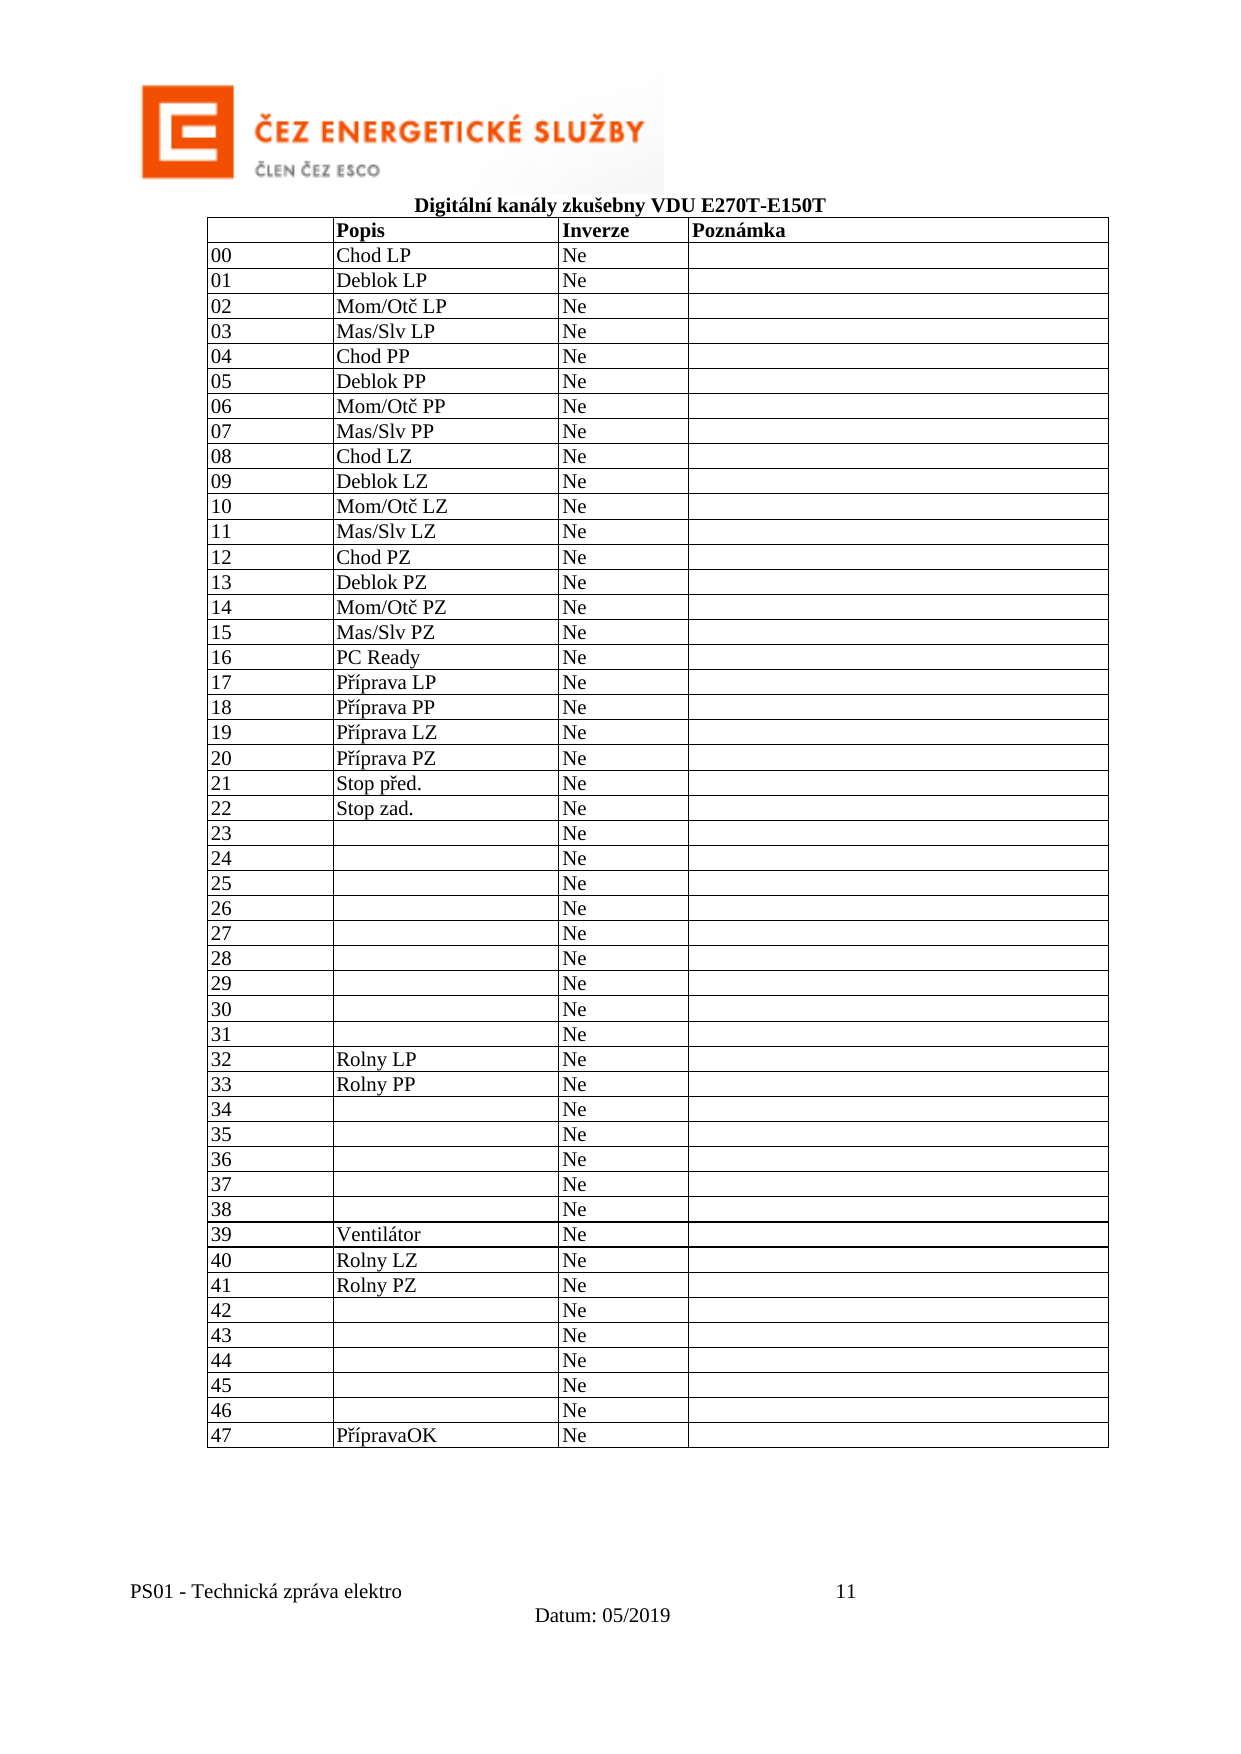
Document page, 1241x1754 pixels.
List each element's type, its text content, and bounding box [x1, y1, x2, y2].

table_cell Ne [559, 1047, 688, 1071]
table_cell Ne [559, 243, 688, 267]
table_cell Ne [559, 771, 688, 794]
table_cell 26 [208, 896, 333, 920]
table_cell Ne [559, 520, 688, 543]
table_cell [689, 1147, 1108, 1171]
table_cell 19 [208, 720, 333, 744]
table_cell 21 [208, 771, 333, 794]
table_cell [689, 269, 1108, 292]
table_cell 42 [208, 1298, 333, 1322]
table_cell 34 [208, 1097, 333, 1121]
table_cell Ne [559, 946, 688, 970]
table_cell 16 [208, 645, 333, 669]
table_cell [689, 896, 1108, 920]
table_header [208, 218, 333, 242]
table_cell Ne [559, 570, 688, 594]
table_cell [689, 1072, 1108, 1096]
table_cell [689, 695, 1108, 719]
table_cell Chod LZ [334, 444, 558, 468]
table_cell [689, 670, 1108, 694]
table_cell Ne [559, 1298, 688, 1322]
table_cell 06 [208, 394, 333, 418]
table_cell 20 [208, 745, 333, 769]
table_cell [334, 1097, 558, 1121]
table_cell Ne [559, 1273, 688, 1297]
table_cell [334, 1298, 558, 1322]
table_cell Ne [559, 1122, 688, 1146]
table_cell 05 [208, 369, 333, 393]
table_cell [689, 294, 1108, 318]
table_cell Mom/Otč PZ [334, 595, 558, 619]
table_cell [689, 1373, 1108, 1397]
table_cell [689, 796, 1108, 820]
table_cell 29 [208, 971, 333, 995]
table_cell Ne [559, 1423, 688, 1447]
table_cell [689, 369, 1108, 393]
table_cell Ne [559, 1022, 688, 1046]
table_cell Ne [559, 896, 688, 920]
table_cell Ne [559, 645, 688, 669]
table_cell Ne [559, 1197, 688, 1221]
table_cell Ne [559, 1323, 688, 1347]
table_cell 25 [208, 871, 333, 895]
table_cell [689, 469, 1108, 493]
table_cell 24 [208, 846, 333, 870]
table_cell 23 [208, 821, 333, 845]
table_cell Ne [559, 821, 688, 845]
table_cell Ne [559, 1097, 688, 1121]
table_cell [689, 444, 1108, 468]
table_cell [334, 1122, 558, 1146]
table_cell [689, 1423, 1108, 1447]
table_cell 03 [208, 319, 333, 343]
table_cell [334, 921, 558, 945]
table_cell Příprava LZ [334, 720, 558, 744]
table_cell 33 [208, 1072, 333, 1096]
table_cell [334, 946, 558, 970]
table_cell Ne [559, 620, 688, 644]
table_cell 01 [208, 269, 333, 292]
table_cell Stop zad. [334, 796, 558, 820]
table_cell Příprava PZ [334, 745, 558, 769]
table_cell Deblok LZ [334, 469, 558, 493]
table_cell 10 [208, 494, 333, 518]
table_cell 22 [208, 796, 333, 820]
table_cell Mom/Otč LP [334, 294, 558, 318]
table_cell 12 [208, 545, 333, 569]
table_cell 32 [208, 1047, 333, 1071]
table_cell Mom/Otč PP [334, 394, 558, 418]
table_cell [334, 821, 558, 845]
table_cell Ne [559, 1398, 688, 1422]
table_cell Ne [559, 720, 688, 744]
table_cell Rolny LP [334, 1047, 558, 1071]
table_cell [689, 1348, 1108, 1372]
table_cell 43 [208, 1323, 333, 1347]
table_cell Ventilátor [334, 1223, 558, 1246]
table_cell 14 [208, 595, 333, 619]
table_cell [689, 1323, 1108, 1347]
text Digitální kanály zkušebny VDU E270T-E150T [130, 193, 1110, 217]
table_cell 44 [208, 1348, 333, 1372]
table_cell [334, 1373, 558, 1397]
table_cell [689, 1172, 1108, 1196]
table_cell Deblok PZ [334, 570, 558, 594]
table_cell Ne [559, 996, 688, 1021]
table_cell [689, 645, 1108, 669]
table_cell [334, 871, 558, 895]
table_cell [689, 996, 1108, 1021]
table_cell Ne [559, 670, 688, 694]
table_cell Ne [559, 796, 688, 820]
table_cell [689, 1248, 1108, 1272]
table_cell Ne [559, 369, 688, 393]
table_cell Ne [559, 469, 688, 493]
table_cell Ne [559, 394, 688, 418]
table_cell Ne [559, 545, 688, 569]
table_cell Příprava LP [334, 670, 558, 694]
table_cell [689, 394, 1108, 418]
table_cell [334, 1172, 558, 1196]
table_cell Ne [559, 1147, 688, 1171]
table_cell 13 [208, 570, 333, 594]
table_cell [689, 595, 1108, 619]
table_cell 08 [208, 444, 333, 468]
table_cell [334, 1197, 558, 1221]
table_cell [334, 1398, 558, 1422]
table_cell [334, 1147, 558, 1171]
table_cell Ne [559, 1172, 688, 1196]
table_cell Ne [559, 871, 688, 895]
table_cell Ne [559, 344, 688, 368]
table_cell Ne [559, 971, 688, 995]
table_cell Rolny PZ [334, 1273, 558, 1297]
table_cell [689, 520, 1108, 543]
table_cell 30 [208, 996, 333, 1021]
table_cell [689, 1097, 1108, 1121]
table_cell Ne [559, 1248, 688, 1272]
table_cell 46 [208, 1398, 333, 1422]
table_cell [689, 1398, 1108, 1422]
picture [129, 65, 665, 194]
table_cell Ne [559, 1223, 688, 1246]
table_cell [689, 1022, 1108, 1046]
table_cell Mas/Slv PZ [334, 620, 558, 644]
table_cell Mom/Otč LZ [334, 494, 558, 518]
table_cell 31 [208, 1022, 333, 1046]
table_cell [334, 896, 558, 920]
table_cell [689, 1223, 1108, 1246]
table_cell Chod PZ [334, 545, 558, 569]
table_cell Mas/Slv PP [334, 419, 558, 443]
table_cell PC Ready [334, 645, 558, 669]
table_cell [689, 1047, 1108, 1071]
table_cell Stop před. [334, 771, 558, 794]
table_cell 35 [208, 1122, 333, 1146]
table_cell Deblok LP [334, 269, 558, 292]
table_cell Ne [559, 444, 688, 468]
table_cell [334, 1323, 558, 1347]
table_cell Ne [559, 1348, 688, 1372]
table_cell [334, 1348, 558, 1372]
table_cell 17 [208, 670, 333, 694]
table_cell 41 [208, 1273, 333, 1297]
table_cell [689, 344, 1108, 368]
table_cell [689, 1298, 1108, 1322]
table_cell [689, 419, 1108, 443]
table_cell Mas/Slv LZ [334, 520, 558, 543]
table_header Inverze [559, 218, 688, 242]
table_cell Ne [559, 294, 688, 318]
table_cell 27 [208, 921, 333, 945]
table_cell [689, 745, 1108, 769]
table_cell 28 [208, 946, 333, 970]
table_cell 00 [208, 243, 333, 267]
table_cell Ne [559, 745, 688, 769]
table_cell Ne [559, 1373, 688, 1397]
table_cell 07 [208, 419, 333, 443]
table_cell Příprava PP [334, 695, 558, 719]
table_cell 15 [208, 620, 333, 644]
table_cell 37 [208, 1172, 333, 1196]
table_cell 02 [208, 294, 333, 318]
table_cell [689, 821, 1108, 845]
table_header Popis [334, 218, 558, 242]
table_cell Ne [559, 494, 688, 518]
table_cell [689, 771, 1108, 794]
table_cell Ne [559, 695, 688, 719]
table_cell [689, 921, 1108, 945]
table_cell 18 [208, 695, 333, 719]
table_cell 36 [208, 1147, 333, 1171]
table_cell [689, 545, 1108, 569]
table_cell Ne [559, 595, 688, 619]
table_cell [689, 1122, 1108, 1146]
table_cell Ne [559, 269, 688, 292]
table_cell Deblok PP [334, 369, 558, 393]
table_cell [689, 620, 1108, 644]
table_cell Chod PP [334, 344, 558, 368]
table_cell [689, 1197, 1108, 1221]
table_cell [689, 720, 1108, 744]
table_cell Rolny PP [334, 1072, 558, 1096]
table_header Poznámka [689, 218, 1108, 242]
table_cell 11 [208, 520, 333, 543]
table_cell Ne [559, 921, 688, 945]
table_cell 40 [208, 1248, 333, 1272]
table_cell PřípravaOK [334, 1423, 558, 1447]
table_cell [334, 971, 558, 995]
table_cell [689, 946, 1108, 970]
table_cell 45 [208, 1373, 333, 1397]
table_cell [334, 1022, 558, 1046]
table_cell Ne [559, 319, 688, 343]
table_cell [689, 971, 1108, 995]
table_cell Ne [559, 846, 688, 870]
table_cell 39 [208, 1223, 333, 1246]
table_cell 09 [208, 469, 333, 493]
table_cell [334, 846, 558, 870]
table_cell [334, 996, 558, 1021]
table_cell Ne [559, 1072, 688, 1096]
table_cell [689, 319, 1108, 343]
table_cell Chod LP [334, 243, 558, 267]
table_cell Rolny LZ [334, 1248, 558, 1272]
table_cell 47 [208, 1423, 333, 1447]
table_cell Ne [559, 419, 688, 443]
table_cell [689, 871, 1108, 895]
table_cell [689, 1273, 1108, 1297]
table_cell [689, 846, 1108, 870]
table_cell [689, 243, 1108, 267]
table_cell [689, 494, 1108, 518]
table_cell 38 [208, 1197, 333, 1221]
table_cell 04 [208, 344, 333, 368]
table_cell [689, 570, 1108, 594]
table_cell Mas/Slv LP [334, 319, 558, 343]
